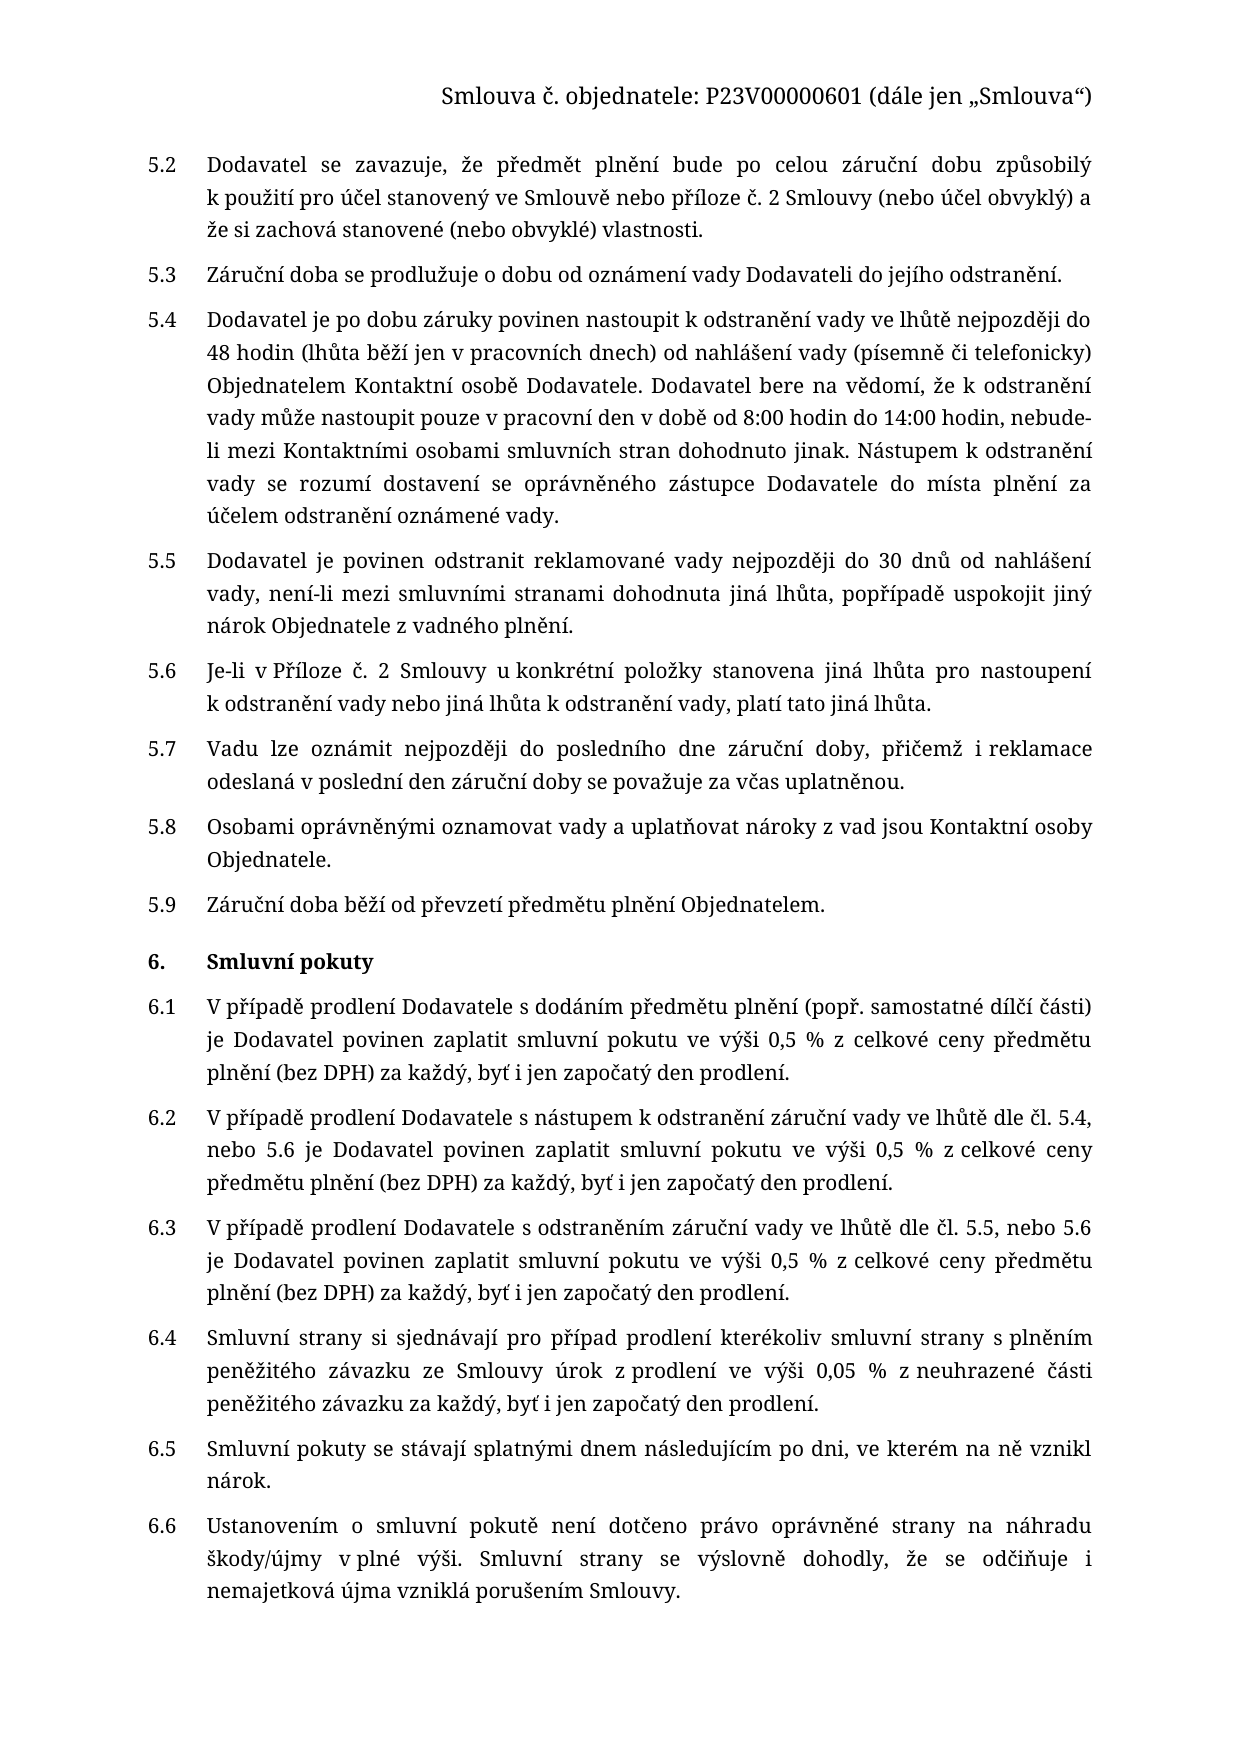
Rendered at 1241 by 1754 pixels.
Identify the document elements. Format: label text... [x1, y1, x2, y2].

list Dodavatel se zavazuje, že předmět plnění bude po celou záruční dobu způsobilý k použití pro účel stanovený ve Smlouvě nebo příloze č. 2 Smlouvy (nebo účel obvyklý) a že si zachová stanovené (nebo obvyklé) vlastnosti. [148, 150, 1093, 244]
list Dodavatel je po dobu záruky povinen nastoupit k odstranění vady ve lhůtě nejpozději do 48 hodin (lhůta běží jen v pracovních dnech) od nahlášení vady (písemně či telefonicky) Objednatelem Kontaktní osobě Dodavatele. Dodavatel bere na vědomí, že k odstranění vady může nastoupit pouze v pracovní den v době od 8:00 hodin do 14:00 hodin, nebude-li mezi Kontaktními osobami smluvních stran dohodnuto jinak. Nástupem k odstranění vady se rozumí dostavení se oprávněného zástupce Dodavatele do místa plnění za účelem odstranění oznámené vady. [148, 306, 1093, 530]
list Je-li v Příloze č. 2 Smlouvy u konkrétní položky stanovena jiná lhůta pro nastoupení k odstranění vady nebo jiná lhůta k odstranění vady, platí tato jiná lhůta. [148, 657, 1093, 718]
list Smluvní pokuty se stávají splatnými dnem následujícím po dni, ve kterém na ně vznikl nárok. [148, 1434, 1093, 1495]
list V případě prodlení Dodavatele s dodáním předmětu plnění (popř. samostatné dílčí části) je Dodavatel povinen zaplatit smluvní pokutu ve výši 0,5 % z celkové ceny předmětu plnění (bez DPH) za každý, byť i jen započatý den prodlení. [148, 992, 1093, 1086]
list Smluvní pokuty [148, 947, 1093, 976]
list Ustanovením o smluvní pokutě není dotčeno právo oprávněné strany na náhradu škody/újmy v plné výši. Smluvní strany se výslovně dohodly, že se odčiňuje i nemajetková újma vzniklá porušením Smlouvy. [148, 1511, 1093, 1605]
list Dodavatel je povinen odstranit reklamované vady nejpozději do 30 dnů od nahlášení vady, není-li mezi smluvními stranami dohodnuta jiná lhůta, popřípadě uspokojit jiný nárok Objednatele z vadného plnění. [148, 546, 1093, 640]
list Záruční doba se prodlužuje o dobu od oznámení vady Dodavateli do jejího odstranění. [148, 261, 1093, 289]
list Vadu lze oznámit nejpozději do posledního dne záruční doby, přičemž i reklamace odeslaná v poslední den záruční doby se považuje za včas uplatněnou. [148, 734, 1093, 795]
list Smluvní strany si sjednávají pro případ prodlení kterékoliv smluvní strany s plněním peněžitého závazku ze Smlouvy úrok z prodlení ve výši 0,05 % z neuhrazené části peněžitého závazku za každý, byť i jen započatý den prodlení. [148, 1323, 1093, 1417]
list V případě prodlení Dodavatele s odstraněním záruční vady ve lhůtě dle čl. 5.5, nebo 5.6 je Dodavatel povinen zaplatit smluvní pokutu ve výši 0,5 % z celkové ceny předmětu plnění (bez DPH) za každý, byť i jen započatý den prodlení. [148, 1213, 1093, 1307]
list Osobami oprávněnými oznamovat vady a uplatňovat nároky z vad jsou Kontaktní osoby Objednatele. [148, 812, 1093, 873]
list V případě prodlení Dodavatele s nástupem k odstranění záruční vady ve lhůtě dle čl. 5.4, nebo 5.6 je Dodavatel povinen zaplatit smluvní pokutu ve výši 0,5 % z celkové ceny předmětu plnění (bez DPH) za každý, byť i jen započatý den prodlení. [148, 1103, 1093, 1196]
list Záruční doba běží od převzetí předmětu plnění Objednatelem. [148, 890, 1093, 918]
